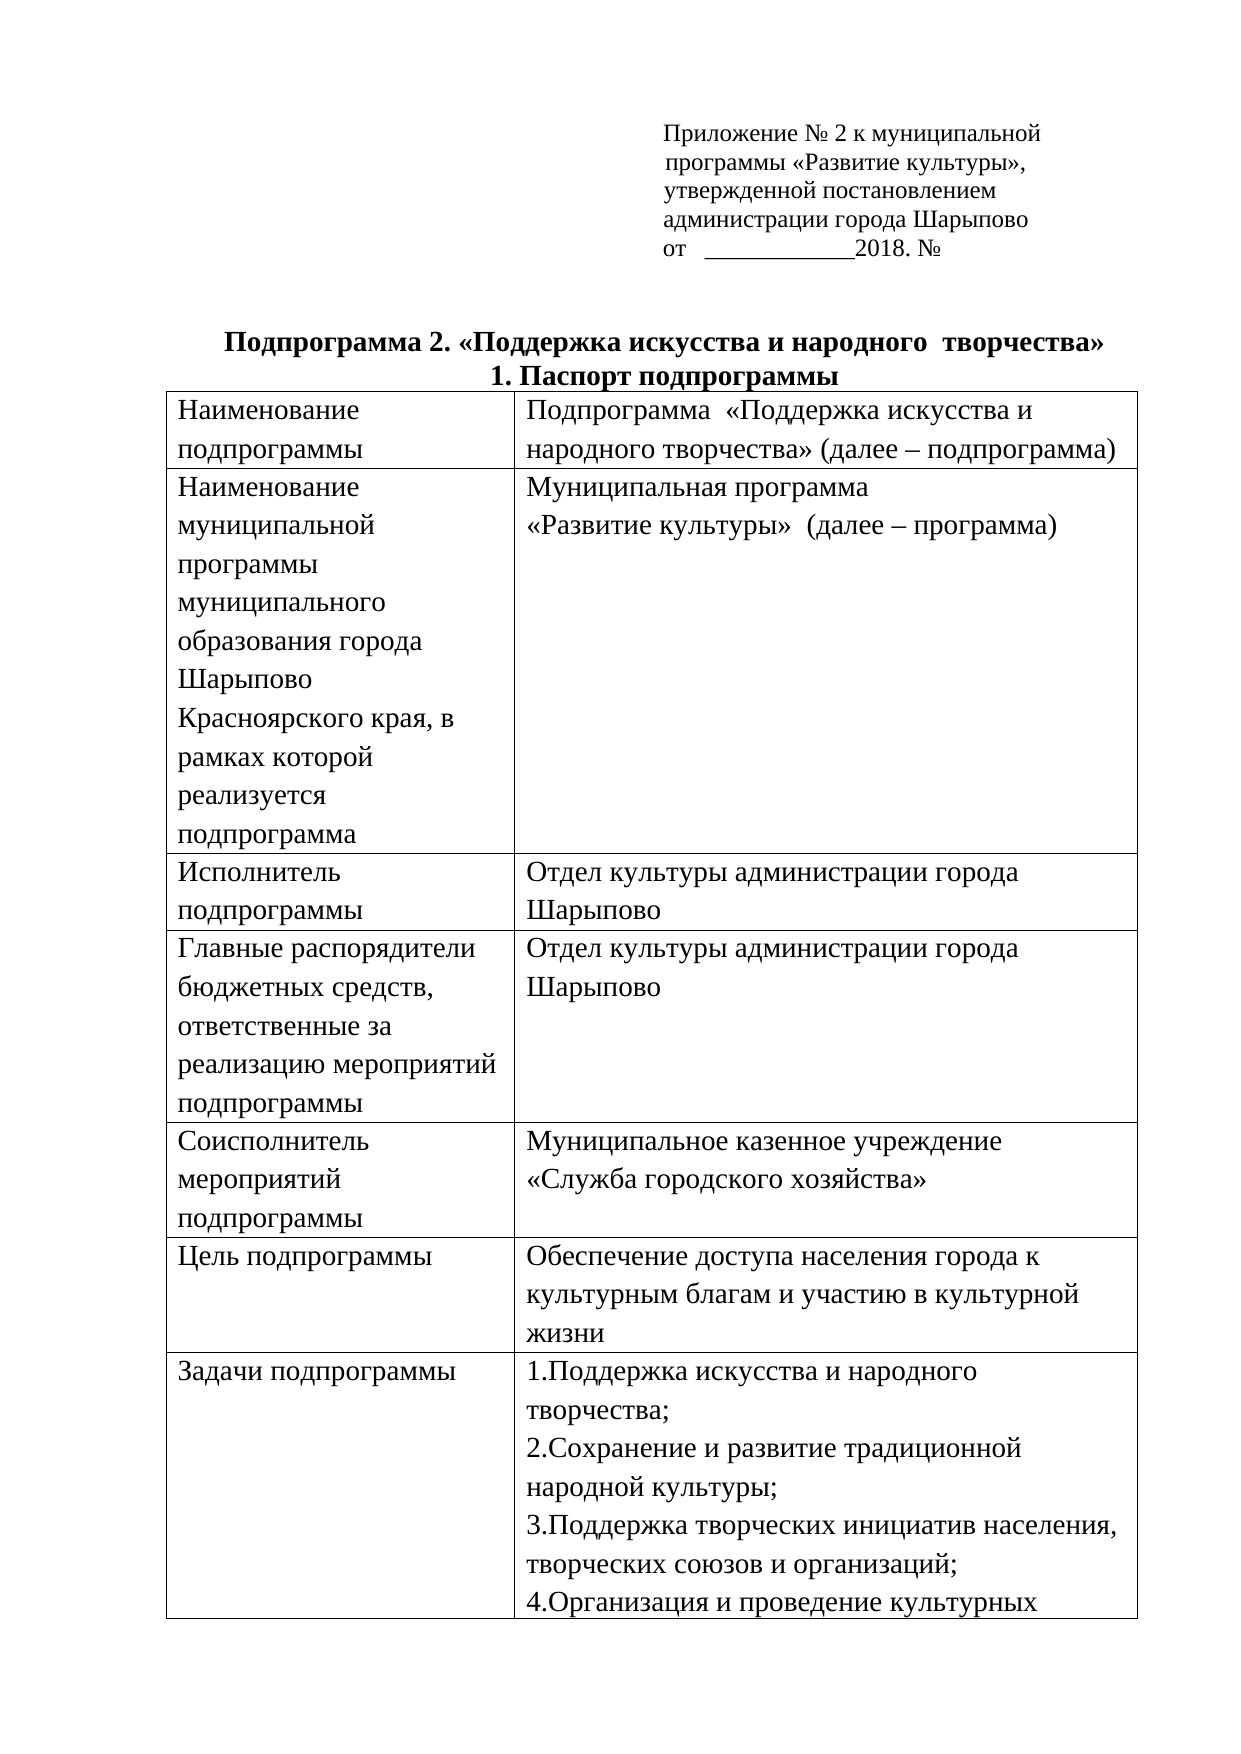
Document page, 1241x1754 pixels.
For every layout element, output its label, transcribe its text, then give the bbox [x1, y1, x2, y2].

title 1. Паспорт подпрограммы [177, 358, 1152, 391]
table_cell Соисполнитель мероприятий подпрограммы [167, 1123, 514, 1237]
title Подпрограмма 2. «Поддержка искусства и народного творчества» [177, 324, 1152, 358]
table_cell Отдел культуры администрации города Шарыпово [515, 931, 1137, 1122]
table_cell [515, 1353, 1137, 1618]
table_header Наименование подпрограммы [167, 392, 514, 468]
table_cell Исполнитель подпрограммы [167, 854, 514, 929]
table_header Подпрограмма «Поддержка искусства и народного творчества» (далее – подпрограмма) [515, 392, 1137, 468]
table_cell Обеспечение доступа населения города к культурным благам и участию в культурной жизни [515, 1238, 1137, 1352]
table_cell Отдел культуры администрации города Шарыпово [515, 854, 1137, 929]
table_cell Цель подпрограммы [167, 1238, 514, 1352]
table_cell Муниципальная программа «Развитие культуры» (далее – программа) [515, 469, 1137, 853]
title Приложение № 2 к муниципальной [177, 118, 1152, 147]
table_cell Главные распорядители бюджетных средств, ответственные за реализацию мероприятий подпрограммы [167, 931, 514, 1122]
table_cell Наименование муниципальной программы муниципального образования города Шарыпово Красноярского края, в рамках которой реализуется подпрограмма [167, 469, 514, 853]
title программы «Развитие культуры», [177, 147, 1152, 176]
table_cell Муниципальное казенное учреждение «Служба городского хозяйства» [515, 1123, 1137, 1237]
title от ____________2018. № [177, 233, 1152, 262]
table_cell Задачи подпрограммы [167, 1353, 514, 1618]
title администрации города Шарыпово [177, 204, 1152, 233]
title утвержденной постановлением [177, 176, 1152, 204]
